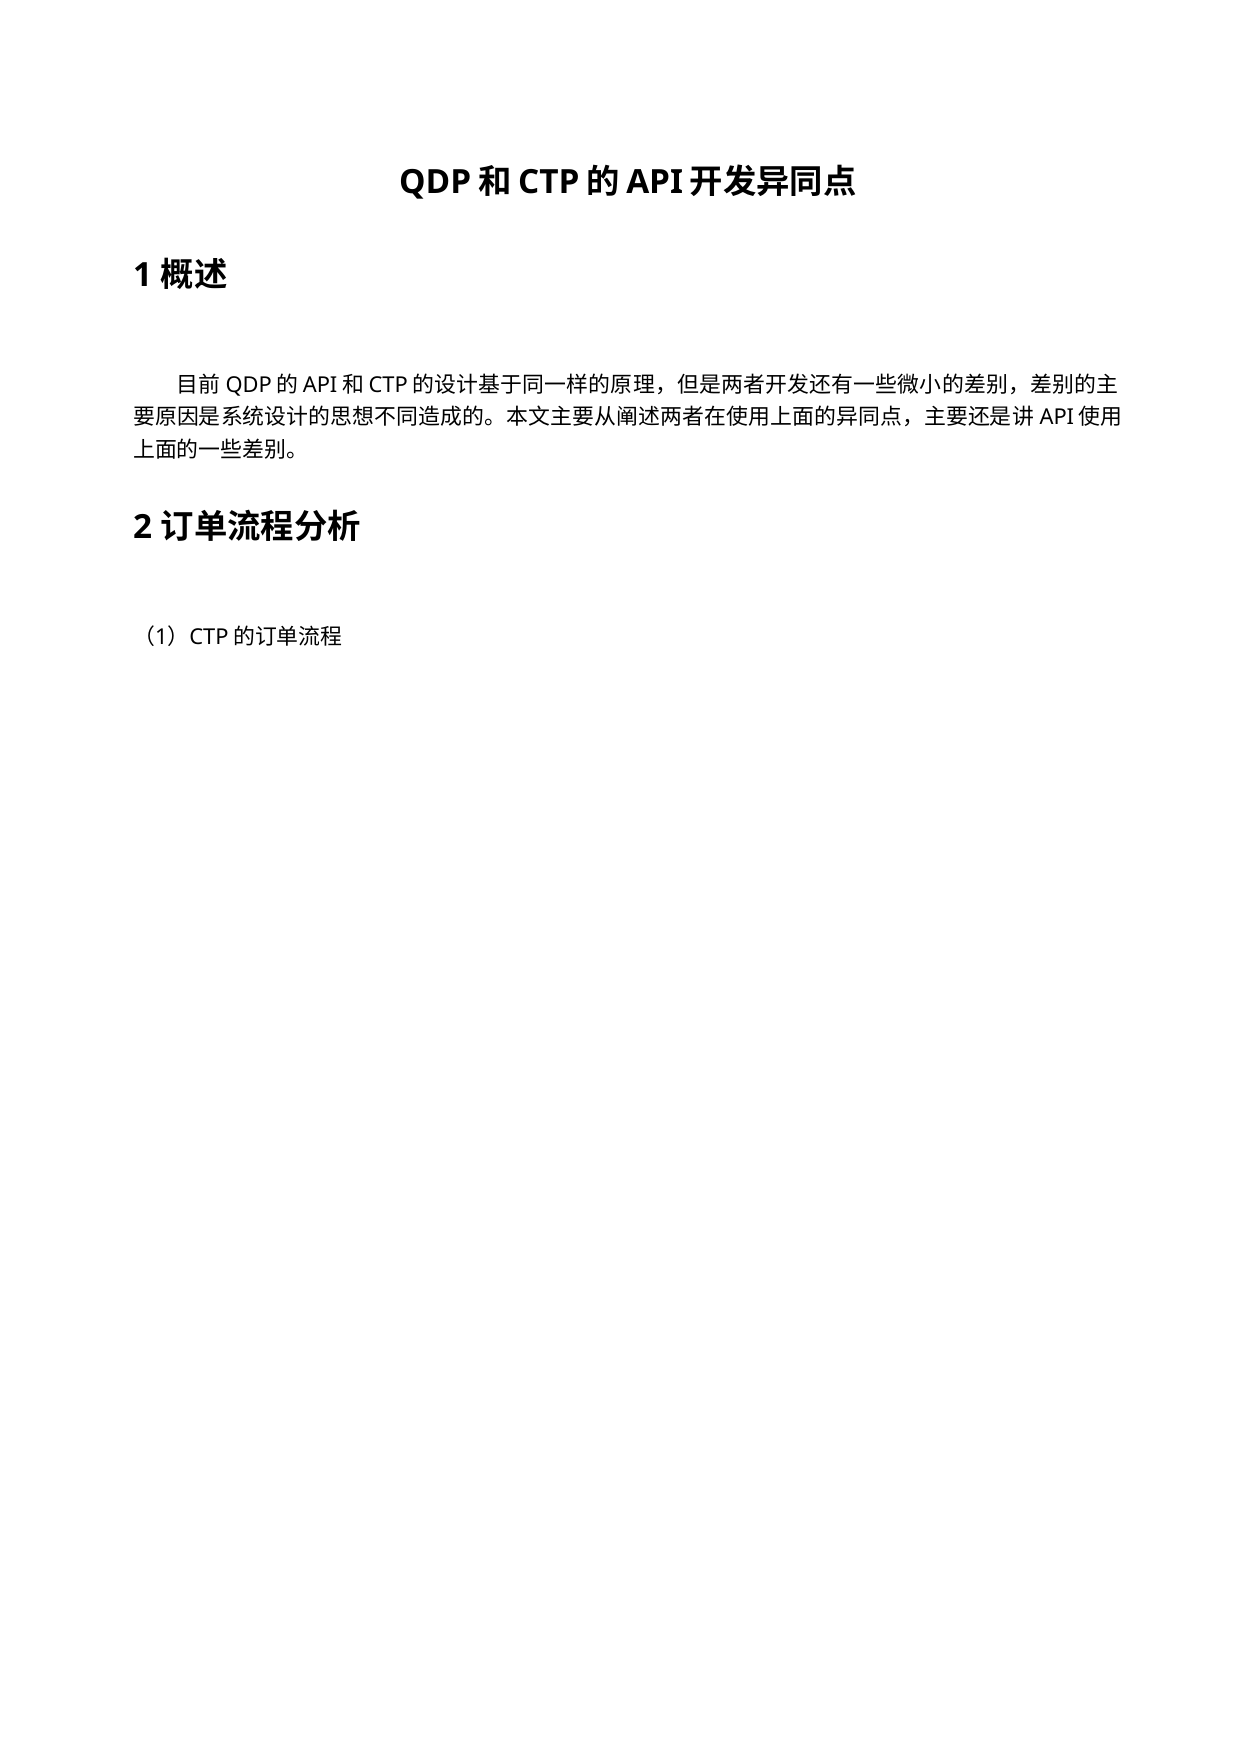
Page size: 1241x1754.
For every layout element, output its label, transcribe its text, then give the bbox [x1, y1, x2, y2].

text 目前QDP的API和CTP的设计基于同一样的原理，但是两者开发还有一些微小的差别，差别的主要原因是系统设计的思想不同造成的。本文主要从阐述两者在使用上面的异同点，主要还是讲API使用上面的一些差别。 [133, 367, 1122, 464]
title QDP和CTP的API开发异同点 [133, 147, 1122, 212]
subtitle 2 订单流程分析 [133, 491, 1122, 556]
text （1）CTP的订单流程 [133, 618, 1122, 651]
subtitle 1 概述 [133, 239, 1122, 304]
